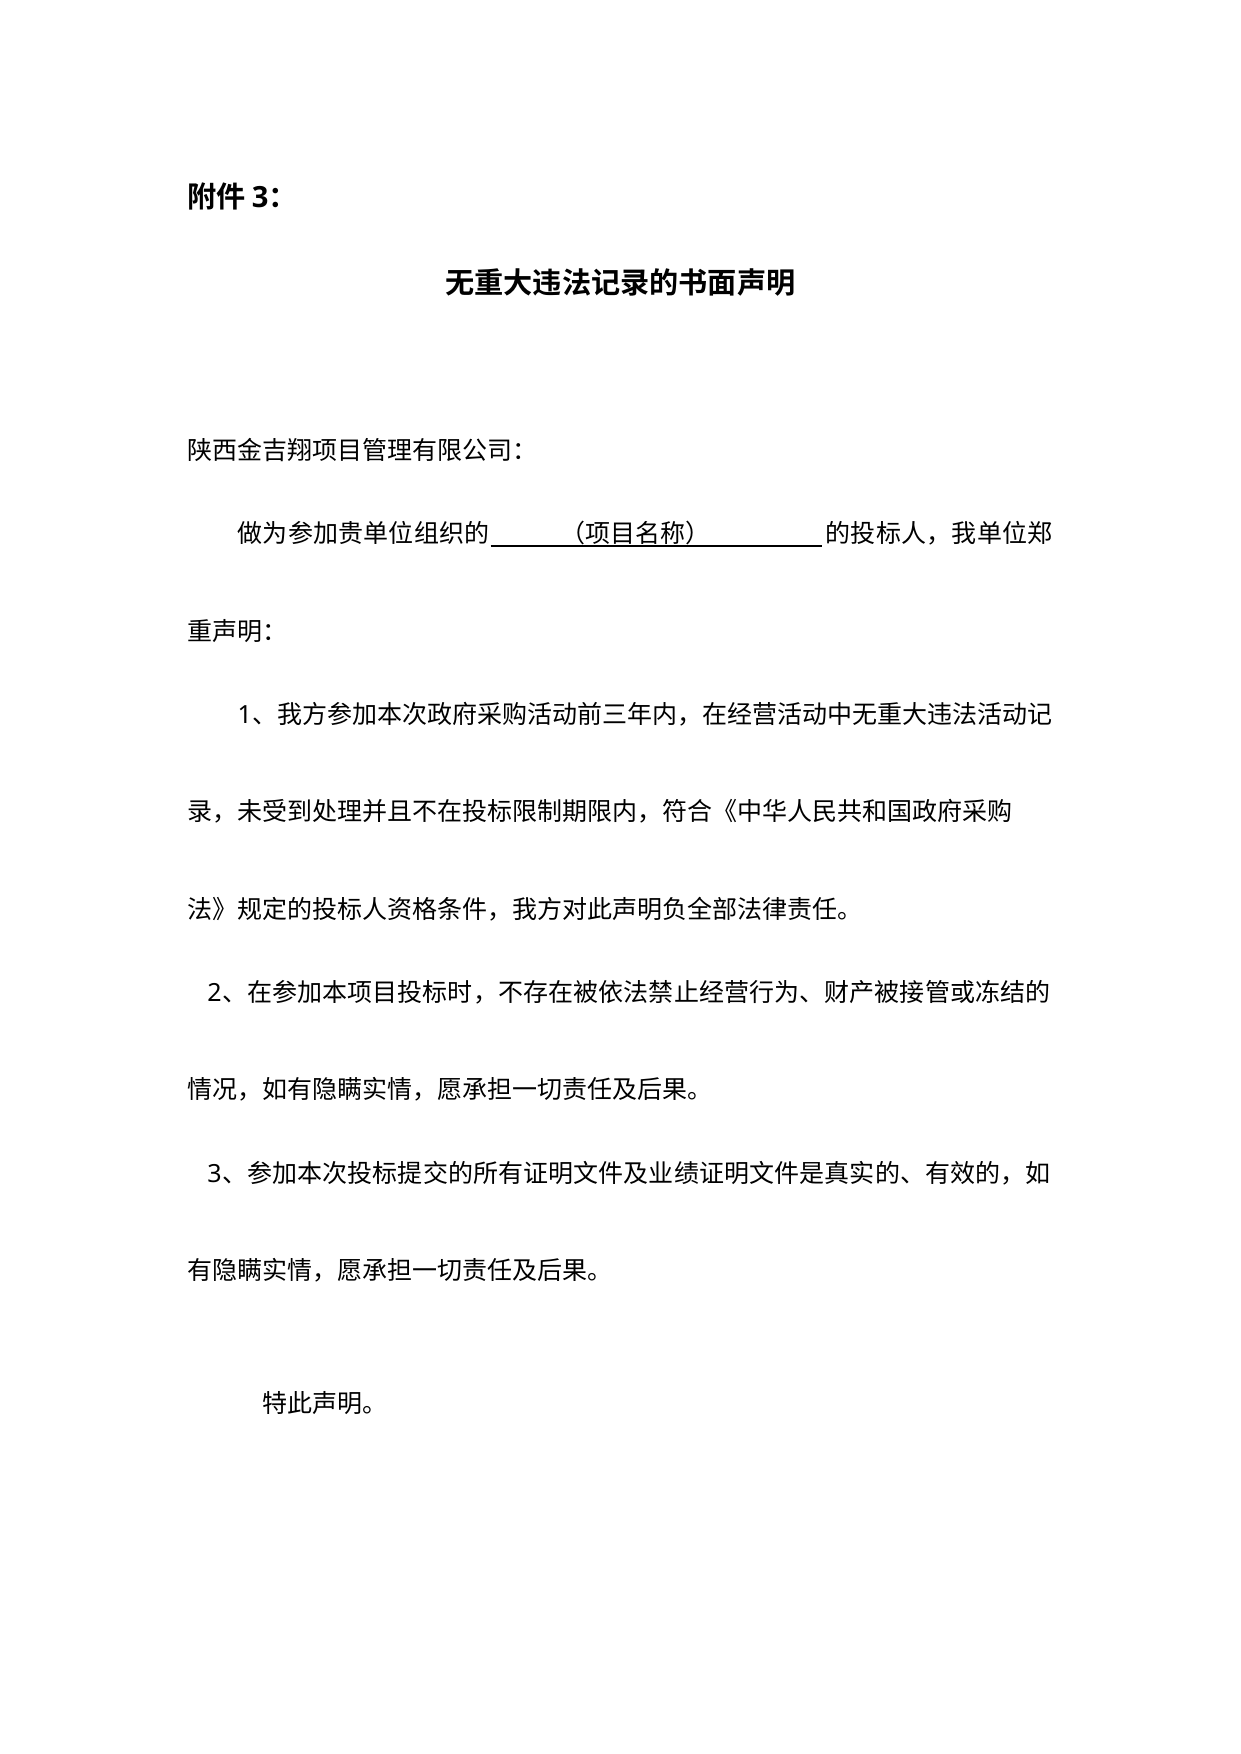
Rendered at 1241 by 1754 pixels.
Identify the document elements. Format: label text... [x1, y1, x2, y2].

text 陕西金吉翔项目管理有限公司： [187, 416, 1053, 481]
text 做为参加贵单位组织的 （项目名称） 的投标人，我单位郑重声明： [187, 499, 1053, 662]
text 2、在参加本项目投标时，不存在被依法禁止经营行为、财产被接管或冻结的情况，如有隐瞒实情，愿承担一切责任及后果。 [187, 958, 1053, 1121]
text 特此声明。 [187, 1369, 1053, 1434]
text 1、我方参加本次政府采购活动前三年内，在经营活动中无重大违法活动记录，未受到处理并且不在投标限制期限内，符合《中华人民共和国政府采购法》规定的投标人资格条件，我方对此声明负全部法律责任。 [187, 680, 1053, 940]
text 3、参加本次投标提交的所有证明文件及业绩证明文件是真实的、有效的，如有隐瞒实情，愿承担一切责任及后果。 [187, 1139, 1053, 1301]
text 附件3： [187, 162, 1053, 227]
text 无重大违法记录的书面声明 [187, 248, 1053, 313]
